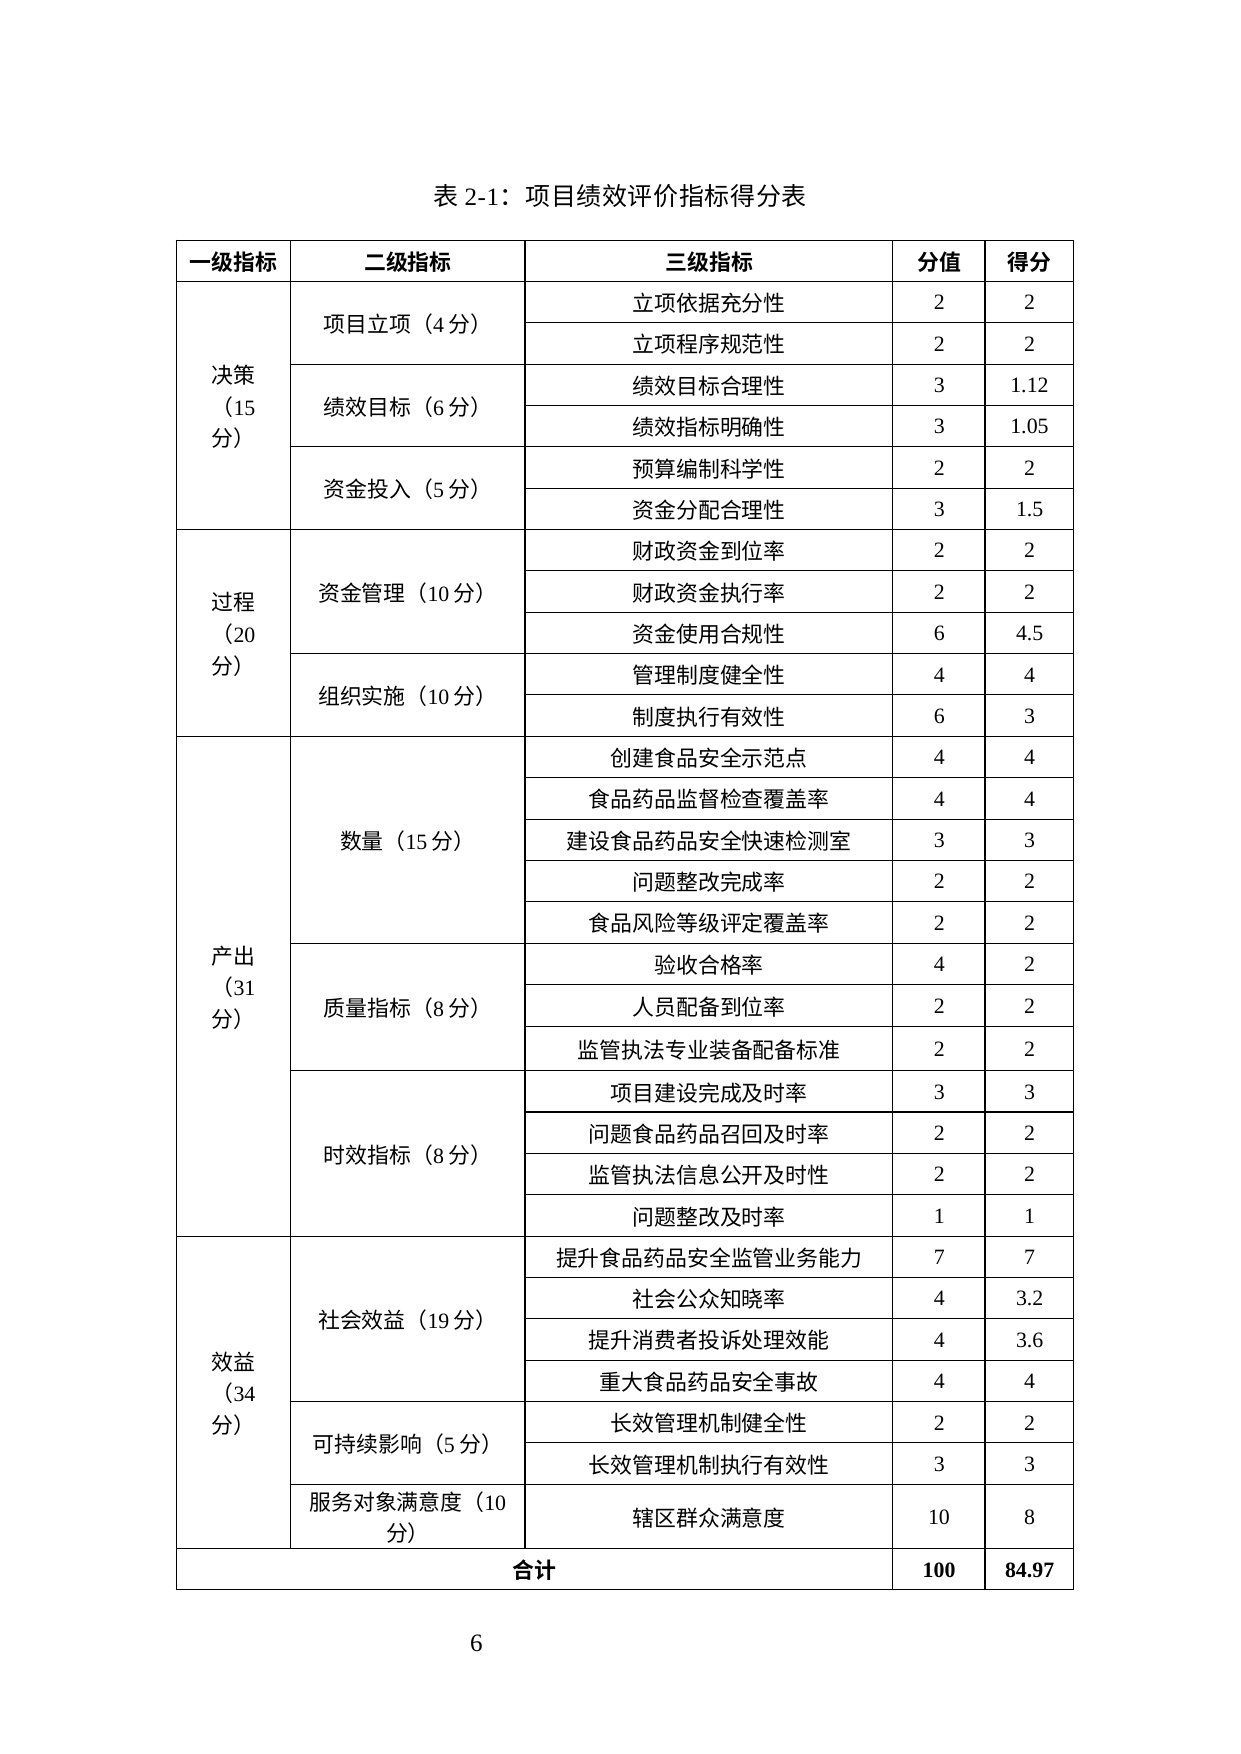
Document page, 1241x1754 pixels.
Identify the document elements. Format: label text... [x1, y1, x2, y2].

table_cell 2 [986, 1027, 1073, 1070]
table_cell 1 [986, 1195, 1073, 1236]
table_cell 4 [893, 1278, 984, 1318]
table_cell 长效管理机制健全性 [526, 1402, 892, 1442]
table_cell 1.05 [986, 406, 1073, 446]
table_header 一级指标 [177, 241, 290, 281]
table_cell 100 [893, 1549, 984, 1589]
table_cell 数量（15分） [291, 737, 524, 942]
table_cell 绩效指标明确性 [526, 406, 892, 446]
table_cell 2 [893, 902, 984, 942]
table_cell 提升食品药品安全监管业务能力 [526, 1237, 892, 1277]
table_cell 社会公众知晓率 [526, 1278, 892, 1318]
table_cell 4 [893, 737, 984, 777]
table_cell 产出 （31分） [177, 737, 290, 1236]
table_cell 问题整改完成率 [526, 861, 892, 901]
table_cell 监管执法专业装备配备标准 [526, 1027, 892, 1070]
table_cell 2 [986, 985, 1073, 1026]
table_cell 3.6 [986, 1319, 1073, 1359]
table_cell 问题食品药品召回及时率 [526, 1113, 892, 1153]
table_cell 2 [986, 447, 1073, 488]
table_cell 预算编制科学性 [526, 447, 892, 488]
table_cell 2 [893, 571, 984, 612]
table_cell 2 [893, 1154, 984, 1194]
table_header 得分 [986, 241, 1073, 281]
table_cell 决策 （15分） [177, 282, 290, 529]
table_cell 资金管理（10分） [291, 530, 524, 653]
table_cell 制度执行有效性 [526, 695, 892, 736]
table_cell 人员配备到位率 [526, 985, 892, 1026]
table_cell 4 [893, 1319, 984, 1359]
table_cell 2 [893, 447, 984, 488]
table_cell 2 [893, 282, 984, 322]
table_cell 绩效目标合理性 [526, 365, 892, 405]
table_cell 1.5 [986, 489, 1073, 529]
table_cell 合计 [177, 1549, 892, 1589]
table_cell 6 [893, 613, 984, 653]
table_cell 3 [893, 820, 984, 860]
table_cell 4 [986, 654, 1073, 694]
table_cell 重大食品药品安全事故 [526, 1361, 892, 1401]
table_cell 财政资金执行率 [526, 571, 892, 612]
table_cell 2 [893, 1402, 984, 1442]
table_cell 3 [986, 695, 1073, 736]
table_cell 食品风险等级评定覆盖率 [526, 902, 892, 942]
table_cell 财政资金到位率 [526, 530, 892, 570]
table_cell 质量指标（8分） [291, 944, 524, 1070]
table_header 分值 [893, 241, 984, 281]
table_cell 2 [986, 323, 1073, 363]
table_cell 时效指标（8分） [291, 1071, 524, 1236]
table_cell 2 [893, 530, 984, 570]
table_cell 4 [893, 654, 984, 694]
table_cell 立项依据充分性 [526, 282, 892, 322]
table_cell 资金分配合理性 [526, 489, 892, 529]
table_cell 2 [893, 985, 984, 1026]
table_cell 1.12 [986, 365, 1073, 405]
table_cell 2 [893, 1113, 984, 1153]
table_header 三级指标 [526, 241, 892, 281]
table_cell 6 [893, 695, 984, 736]
table_cell 资金投入（5分） [291, 447, 524, 529]
table_cell 立项程序规范性 [526, 323, 892, 363]
table_cell 2 [986, 530, 1073, 570]
table_cell 4 [986, 737, 1073, 777]
table_cell 长效管理机制执行有效性 [526, 1443, 892, 1484]
table_cell 2 [986, 861, 1073, 901]
table_cell 2 [893, 323, 984, 363]
table_cell 验收合格率 [526, 944, 892, 984]
table_cell 服务对象满意度（10分） [291, 1485, 524, 1548]
table_cell 7 [893, 1237, 984, 1277]
table_cell 绩效目标（6分） [291, 365, 524, 446]
table_cell 4 [986, 778, 1073, 818]
table_cell 3 [893, 406, 984, 446]
table_cell 4.5 [986, 613, 1073, 653]
table_cell 2 [986, 1154, 1073, 1194]
table_cell 2 [986, 1402, 1073, 1442]
table_cell 管理制度健全性 [526, 654, 892, 694]
table_cell 组织实施（10分） [291, 654, 524, 736]
table_cell 3 [893, 365, 984, 405]
table_cell 社会效益（19分） [291, 1237, 524, 1401]
table_header 二级指标 [291, 241, 524, 281]
table_cell 3 [986, 1443, 1073, 1484]
table_cell 3 [893, 1443, 984, 1484]
table_cell 3 [986, 820, 1073, 860]
table_cell 2 [986, 944, 1073, 984]
table_cell 项目建设完成及时率 [526, 1071, 892, 1111]
table_cell 问题整改及时率 [526, 1195, 892, 1236]
table_cell 2 [986, 1113, 1073, 1153]
table_cell 食品药品监督检查覆盖率 [526, 778, 892, 818]
table_cell 3 [893, 489, 984, 529]
table_cell 3 [893, 1071, 984, 1111]
table_cell 4 [893, 1361, 984, 1401]
table_cell 2 [986, 571, 1073, 612]
table_cell 8 [986, 1485, 1073, 1548]
table_cell 4 [986, 1361, 1073, 1401]
table_cell 4 [893, 778, 984, 818]
table_cell 可持续影响（5分） [291, 1402, 524, 1484]
table_cell 项目立项（4分） [291, 282, 524, 363]
table_cell 3 [986, 1071, 1073, 1111]
table_cell 辖区群众满意度 [526, 1485, 892, 1548]
table_cell 过程 （20分） [177, 530, 290, 736]
table_cell 提升消费者投诉处理效能 [526, 1319, 892, 1359]
table_cell 2 [986, 902, 1073, 942]
table_cell 2 [893, 1027, 984, 1070]
table_cell 1 [893, 1195, 984, 1236]
table_cell 10 [893, 1485, 984, 1548]
table_cell 创建食品安全示范点 [526, 737, 892, 777]
table_cell 资金使用合规性 [526, 613, 892, 653]
table_cell 84.97 [986, 1549, 1073, 1589]
text 表2-1：项目绩效评价指标得分表 [187, 162, 1053, 227]
table_cell 2 [986, 282, 1073, 322]
table_cell 4 [893, 944, 984, 984]
table_cell 监管执法信息公开及时性 [526, 1154, 892, 1194]
table_cell 效益 （34分） [177, 1237, 290, 1548]
table_cell 3.2 [986, 1278, 1073, 1318]
table_cell 7 [986, 1237, 1073, 1277]
table_cell 建设食品药品安全快速检测室 [526, 820, 892, 860]
table_cell 2 [893, 861, 984, 901]
